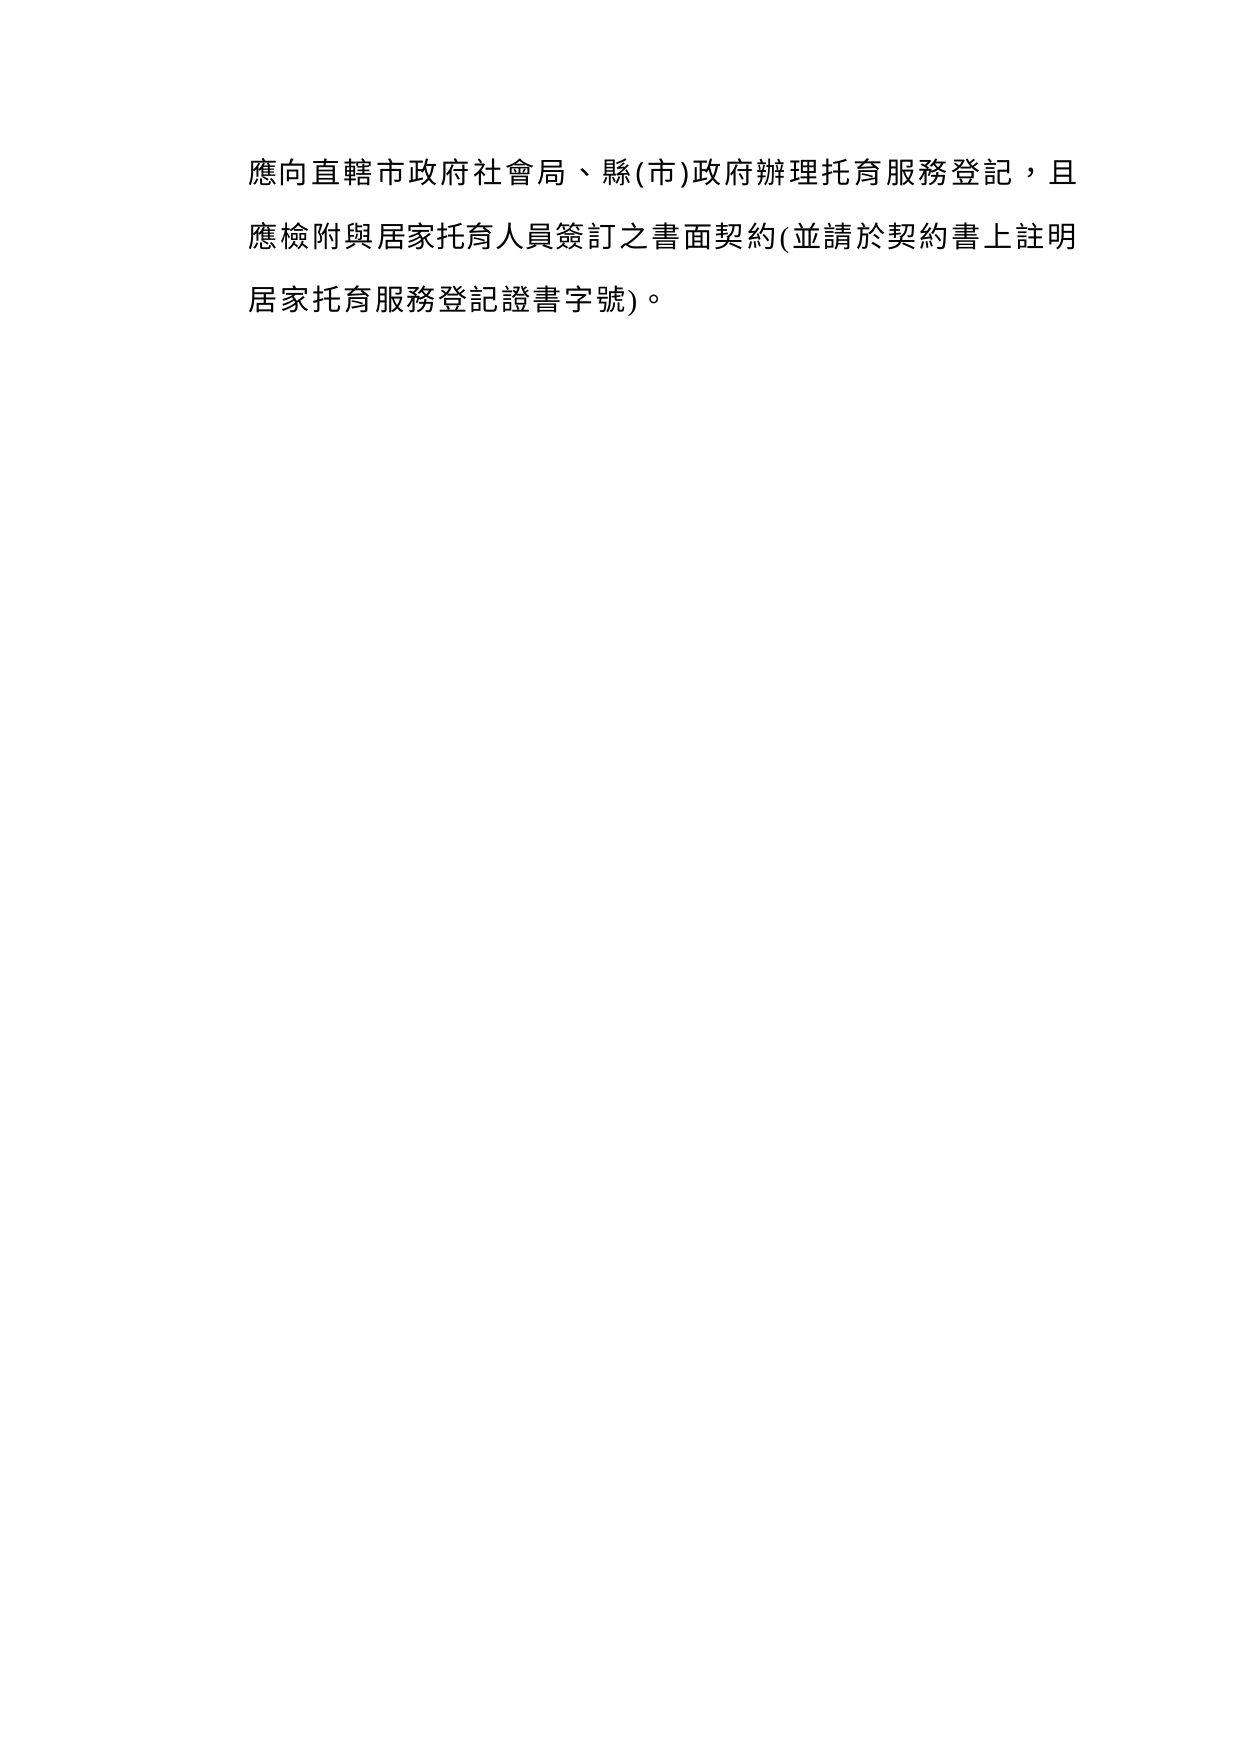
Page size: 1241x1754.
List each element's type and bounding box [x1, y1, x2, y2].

text [175, 150, 1078, 319]
